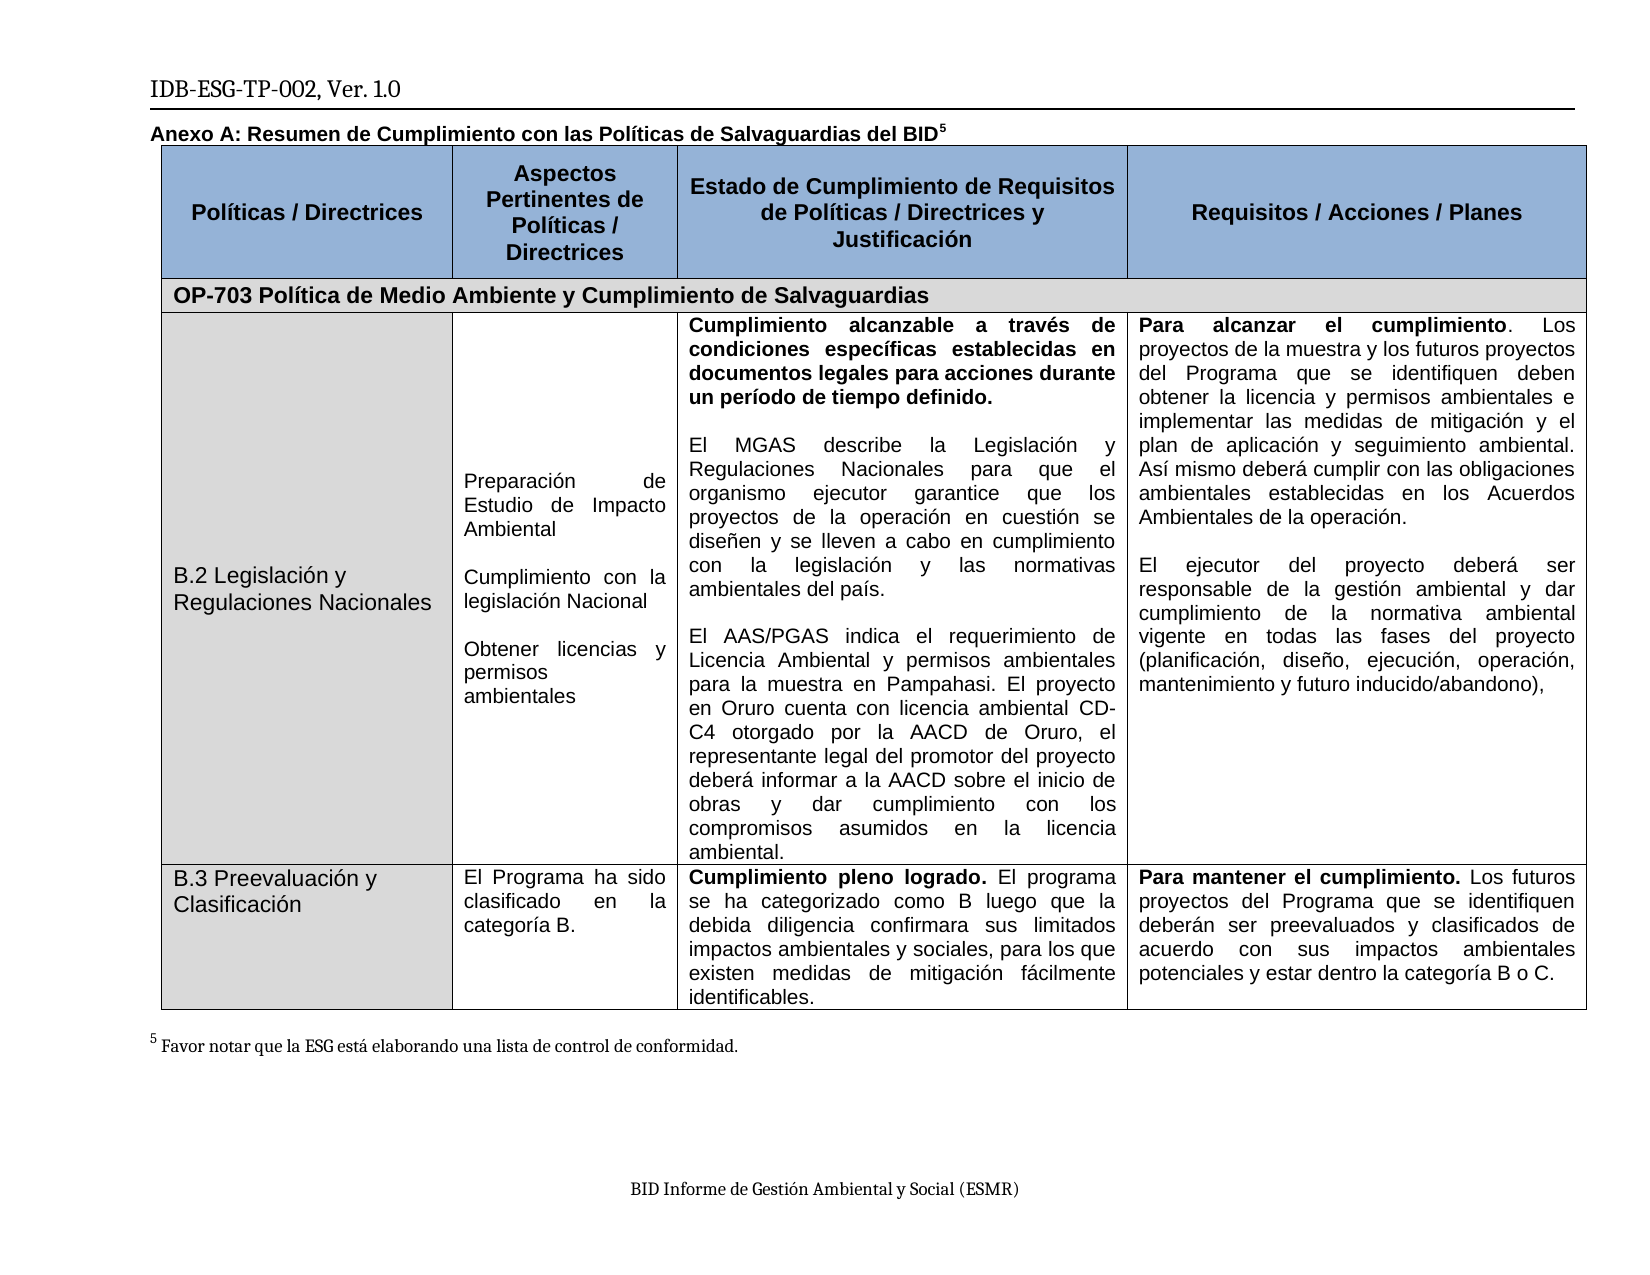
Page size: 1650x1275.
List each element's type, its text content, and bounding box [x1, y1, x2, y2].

table_cell Para alcanzar el cumplimiento. Los proyectos de la muestra y los futuros proyectos del Programa que se identifiquen deben obtener la licencia y permisos ambientales e implementar las medidas de mitigación y el plan de aplicación y seguimiento ambiental. Así mismo deberá cumplir con las obligaciones ambientales establecidas en los Acuerdos Ambientales de la operación. El ejecutor del proyecto deberá ser responsable de la gestión ambiental y dar cumplimiento de la normativa ambiental vigente en todas las fases del proyecto (planificación, diseño, ejecución, operación, mantenimiento y futuro inducido/abandono), [1128, 313, 1586, 864]
table_cell B.2 Legislación y Regulaciones Nacionales [162, 313, 452, 864]
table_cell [162, 865, 452, 1009]
table_header Requisitos / Acciones / Planes [1128, 146, 1586, 278]
table_header Aspectos Pertinentes de Políticas / Directrices [453, 146, 677, 278]
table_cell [1128, 865, 1586, 1009]
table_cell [453, 865, 677, 1009]
table_cell Cumplimiento alcanzable a través de condiciones específicas establecidas en documentos legales para acciones durante un período de tiempo definido. El MGAS describe la Legislación y Regulaciones Nacionales para que el organismo ejecutor garantice que los proyectos de la operación en cuestión se diseñen y se lleven a cabo en cumplimiento con la legislación y las normativas ambientales del país. El AAS/PGAS indica el requerimiento de Licencia Ambiental y permisos ambientales para la muestra en Pampahasi. El proyecto en Oruro cuenta con licencia ambiental CD-C4 otorgado por la AACD de Oruro, el representante legal del promotor del proyecto deberá informar a la AACD sobre el inicio de obras y dar cumplimiento con los compromisos asumidos en la licencia ambiental. [678, 313, 1127, 864]
table_header Estado de Cumplimiento de Requisitos de Políticas / Directrices y Justificación [678, 146, 1127, 278]
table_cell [678, 865, 1127, 1009]
table_header Políticas / Directrices [162, 146, 452, 278]
text Anexo A: Resumen de Cumplimiento con las Políticas de Salvaguardias del BID [150, 121, 1500, 145]
table_cell OP-703 Política de Medio Ambiente y Cumplimiento de Salvaguardias [162, 279, 1586, 312]
table_cell Preparación de Estudio de Impacto Ambiental Cumplimiento con la legislación Nacional Obtener licencias y permisos ambientales [453, 313, 677, 864]
